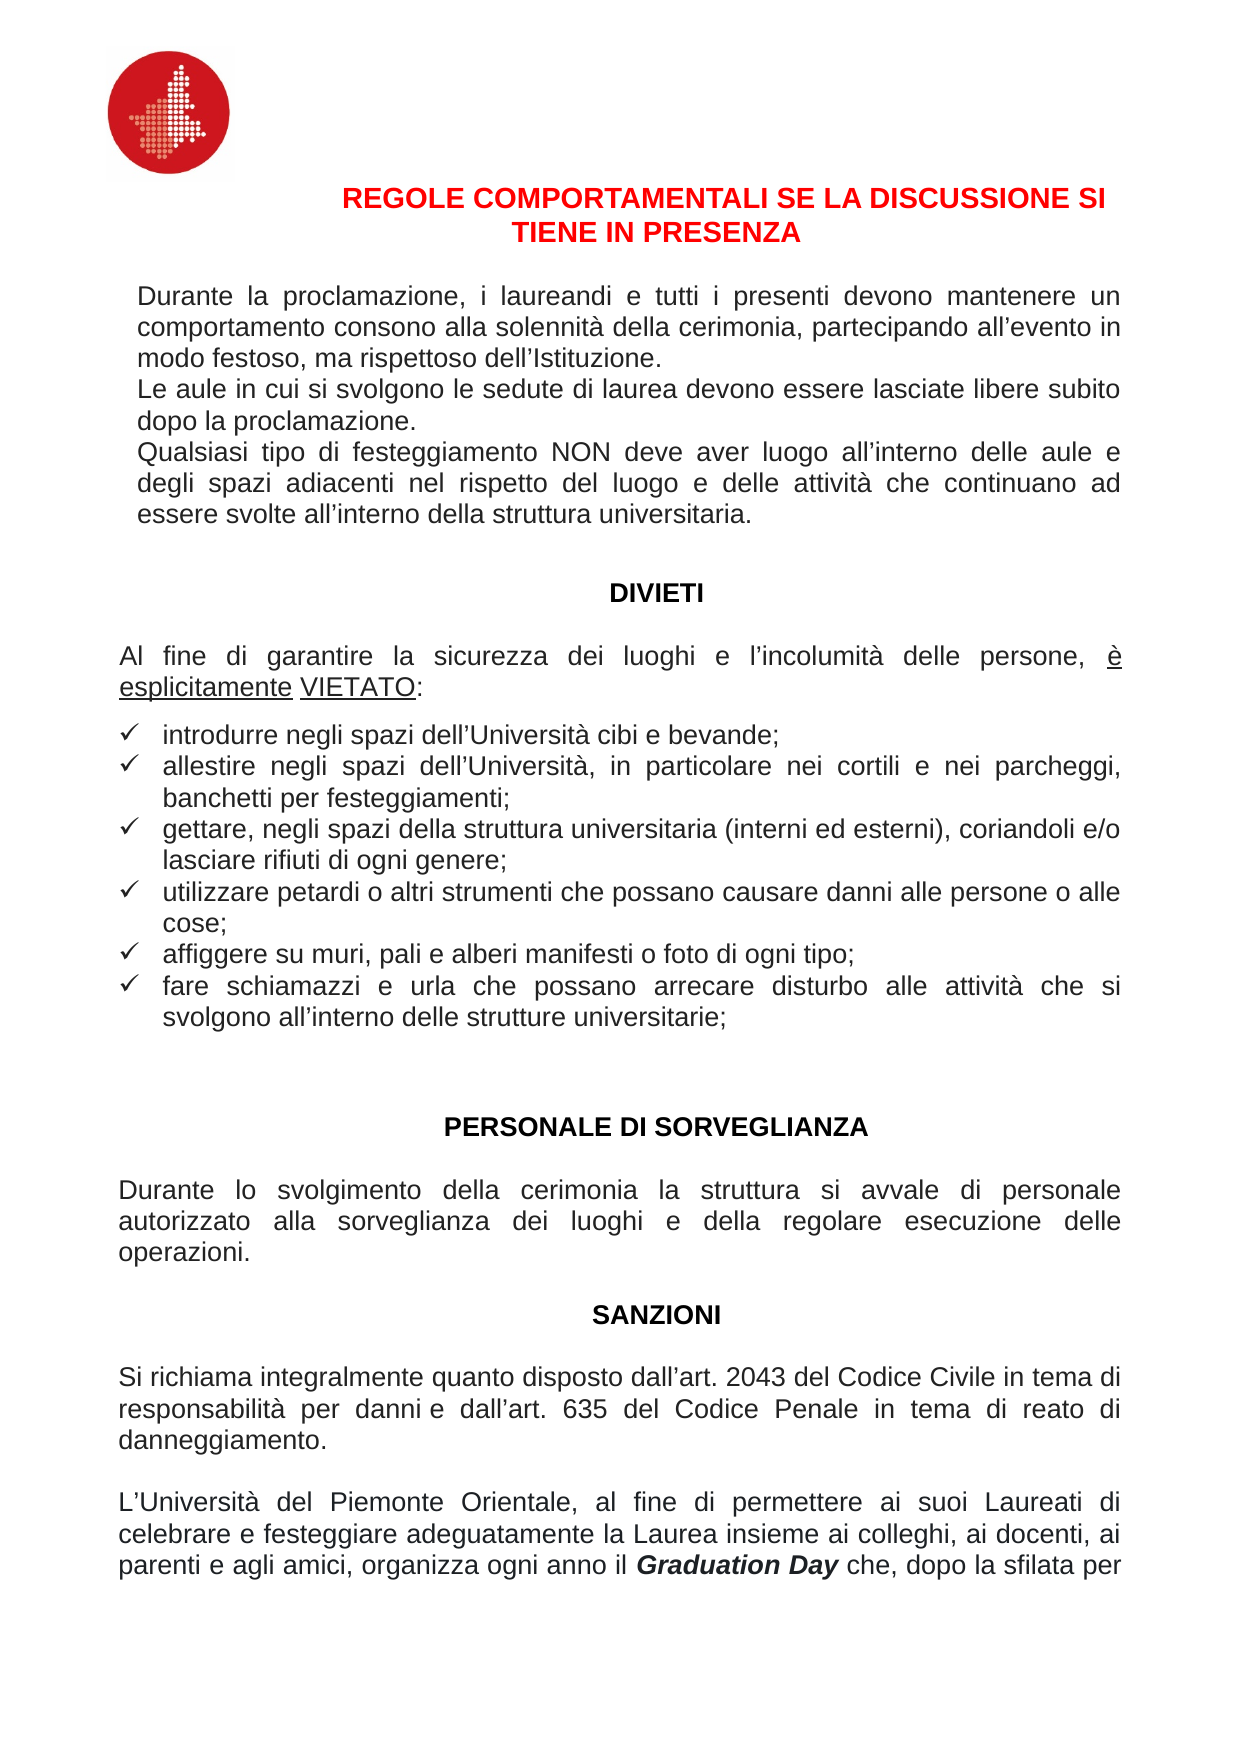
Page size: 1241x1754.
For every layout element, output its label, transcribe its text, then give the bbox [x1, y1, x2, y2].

list gettare, negli spazi della struttura universitaria (interni ed esterni), coriandoli e/o lasciare rifiuti di ogni genere; [118, 813, 1122, 876]
text Al fine di garantire la sicurezza dei luoghi e l’incolumità delle persone, è esplicitamente VIETATO: [119, 640, 1122, 702]
list utilizzare petardi o altri strumenti che possano causare danni alle persone o alle cose; [118, 876, 1122, 938]
text DIVIETI [191, 577, 1122, 609]
text PERSONALE DI SORVEGLIANZA [191, 1111, 1122, 1143]
list fare schiamazzi e urla che possano arrecare disturbo alle attività che si svolgono all’interno delle strutture universitarie; [118, 969, 1122, 1032]
text Durante lo svolgimento della cerimonia la struttura si avvale di personale autorizzato alla sorveglianza dei luoghi e della regolare esecuzione delle operazioni. [118, 1174, 1122, 1268]
text Durante la proclamazione, i laureandi e tutti i presenti devono mantenere un comportamento consono alla solennità della cerimonia, partecipando all’evento in modo festoso, ma rispettoso dell’Istituzione. [137, 279, 1122, 373]
text Si richiama integralmente quanto disposto dall’art. 2043 del Codice Civile in tema di responsabilità per danni e dall’art. 635 del Codice Penale in tema di reato di danneggiamento. [118, 1361, 1122, 1455]
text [118, 1486, 1122, 1580]
list allestire negli spazi dell’Università, in particolare nei cortili e nei parcheggi, banchetti per festeggiamenti; [118, 750, 1122, 813]
list affiggere su muri, pali e alberi manifesti o foto di ogni tipo; [118, 938, 1122, 969]
text SANZIONI [191, 1299, 1122, 1330]
text Le aule in cui si svolgono le sedute di laurea devono essere lasciate libere subito dopo la proclamazione. [137, 373, 1122, 436]
text REGOLE COMPORTAMENTALI SE LA DISCUSSIONE SI TIENE IN PRESENZA [191, 181, 1122, 248]
list introdurre negli spazi dell’Università cibi e bevande; [118, 719, 1122, 750]
picture [105, 46, 235, 182]
text Qualsiasi tipo di festeggiamento NON deve aver luogo all’interno delle aule e degli spazi adiacenti nel rispetto del luogo e delle attività che continuano ad essere svolte all’interno della struttura universitaria. [137, 436, 1122, 529]
